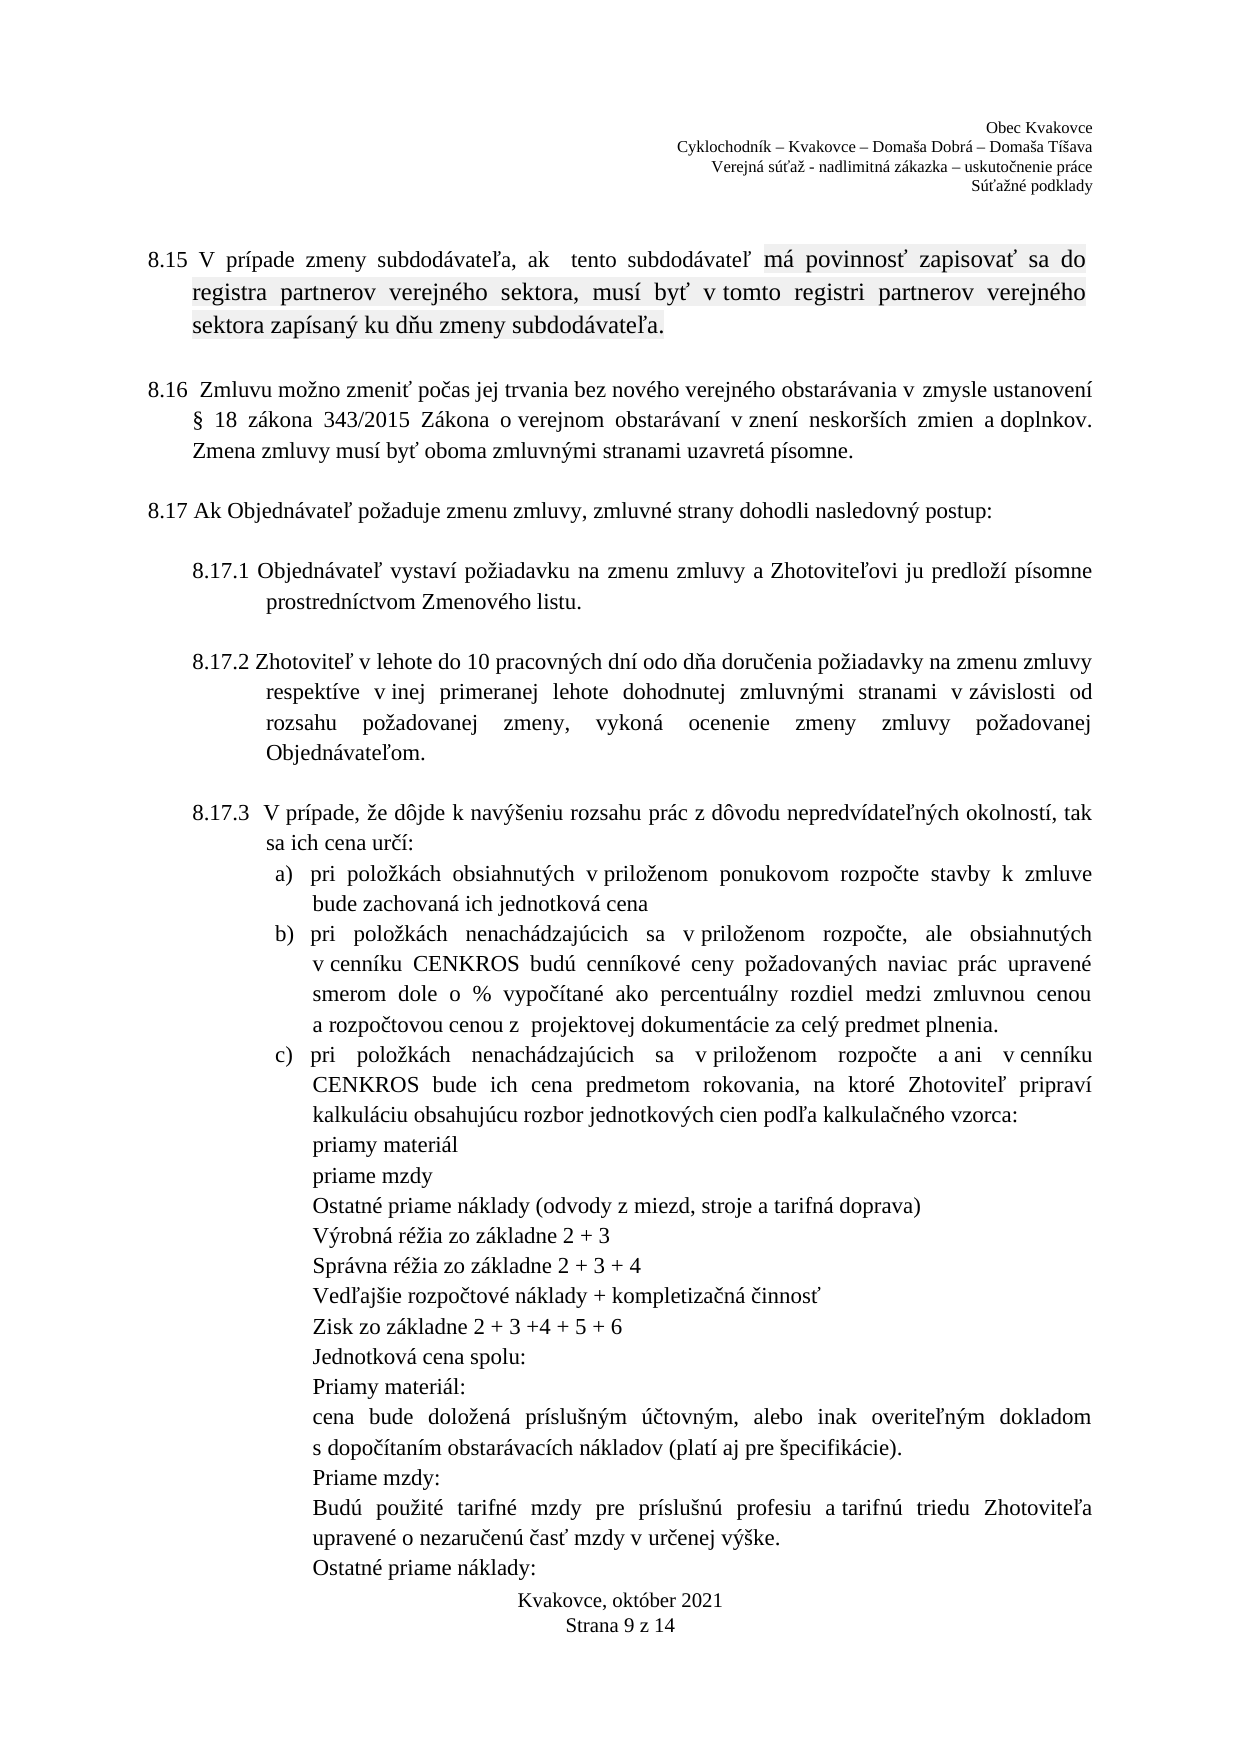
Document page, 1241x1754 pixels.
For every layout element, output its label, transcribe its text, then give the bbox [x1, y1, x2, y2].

list pri položkách nenachádzajúcich sa v priloženom rozpočte, ale obsiahnutých v cenníku CENKROS budú cenníkové ceny požadovaných naviac prác upravené smerom dole o % vypočítané ako percentuálny rozdiel medzi zmluvnou cenou a rozpočtovou cenou z projektovej dokumentácie za celý predmet plnenia. [275, 920, 1092, 1037]
list pri položkách obsiahnutých v priloženom ponukovom rozpočte stavby k zmluve bude zachovaná ich jednotková cena [275, 859, 1092, 916]
text 8.17 Ak Objednávateľ požaduje zmenu zmluvy, zmluvné strany dohodli nasledovný postup: [148, 497, 1092, 523]
list Priamy materiál: [312, 1373, 1092, 1399]
text 8.17.1 Objednávateľ vystaví požiadavku na zmenu zmluvy a Zhotoviteľovi ju predloží písomne prostredníctvom Zmenového listu. [192, 557, 1092, 614]
list Zisk zo základne 2 + 3 +4 + 5 + 6 [312, 1313, 1092, 1339]
text 8.16 Zmluvu možno zmeniť počas jej trvania bez nového verejného obstarávania v zmysle ustanovení § 18 zákona 343/2015 Zákona o verejnom obstarávaní v znení neskorších zmien a doplnkov. Zmena zmluvy musí byť oboma zmluvnými stranami uzavretá písomne. [148, 376, 1092, 463]
text 8.17.3 V prípade, že dôjde k navýšeniu rozsahu prác z dôvodu nepredvídateľných okolností, tak sa ich cena určí: [192, 799, 1092, 856]
list Ostatné priame náklady: [312, 1554, 1092, 1581]
text 8.15 V prípade zmeny subdodávateľa, ak tento subdodávateľ má povinnosť zapisovať sa do registra partnerov verejného sektora, musí byť v tomto registri partnerov verejného sektora zapísaný ku dňu zmeny subdodávateľa. [148, 244, 1086, 339]
list Správna réžia zo základne 2 + 3 + 4 [312, 1252, 1092, 1279]
list Jednotková cena spolu: [312, 1343, 1092, 1369]
list Priame mzdy: [312, 1464, 1092, 1490]
list priame mzdy [312, 1162, 1092, 1188]
list priamy materiál [312, 1131, 1092, 1158]
list cena bude doložená príslušným účtovným, alebo inak overiteľným dokladom s dopočítaním obstarávacích nákladov (platí aj pre špecifikácie). [312, 1403, 1092, 1460]
list pri položkách nenachádzajúcich sa v priloženom rozpočte a ani v cenníku CENKROS bude ich cena predmetom rokovania, na ktoré Zhotoviteľ pripraví kalkuláciu obsahujúcu rozbor jednotkových cien podľa kalkulačného vzorca: [275, 1041, 1092, 1128]
text 8.17.2 Zhotoviteľ v lehote do 10 pracovných dní odo dňa doručenia požiadavky na zmenu zmluvy respektíve v inej primeranej lehote dohodnutej zmluvnými stranami v závislosti od rozsahu požadovanej zmeny, vykoná ocenenie zmeny zmluvy požadovanej Objednávateľom. [192, 648, 1092, 765]
list Vedľajšie rozpočtové náklady + kompletizačná činnosť [312, 1282, 1092, 1309]
list Výrobná réžia zo základne 2 + 3 [312, 1222, 1092, 1248]
list Budú použité tarifné mzdy pre príslušnú profesiu a tarifnú triedu Zhotoviteľa upravené o nezaručenú časť mzdy v určenej výške. [312, 1494, 1092, 1551]
list Ostatné priame náklady (odvody z miezd, stroje a tarifná doprava) [312, 1192, 1092, 1218]
